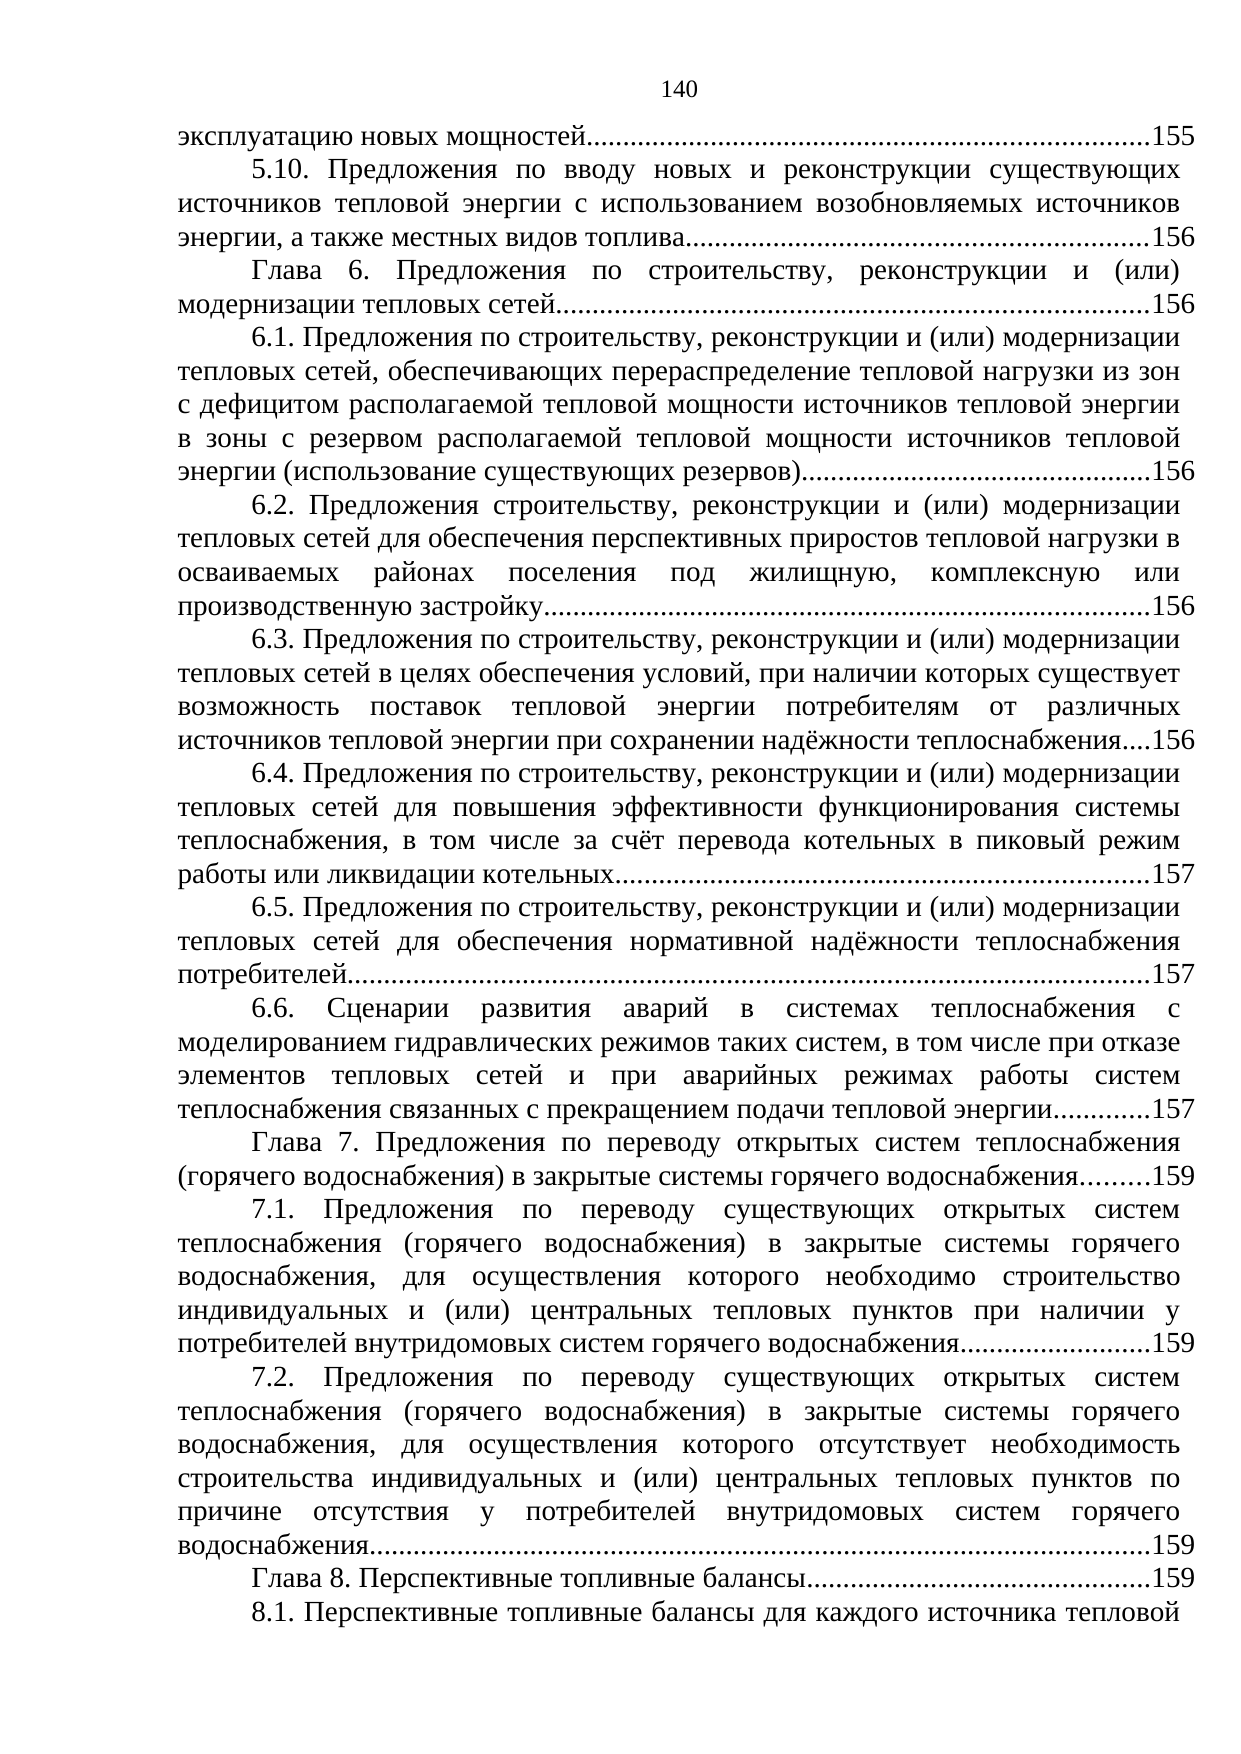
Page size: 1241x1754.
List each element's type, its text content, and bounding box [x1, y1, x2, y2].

text Глава 8. Перспективные топливные балансы 159 [177, 1560, 1181, 1594]
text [177, 118, 1181, 152]
text 6.3. Предложения по строительству, реконструкции и (или) модернизации тепловых сетей в целях обеспечения условий, при наличии которых существует возможность поставок тепловой энергии потребителям от различных источников тепловой энергии при сохранении надёжности теплоснабжения 156 [177, 621, 1181, 755]
text 6.1. Предложения по строительству, реконструкции и (или) модернизации тепловых сетей, обеспечивающих перераспределение тепловой нагрузки из зон с дефицитом располагаемой тепловой мощности источников тепловой энергии в зоны с резервом располагаемой тепловой мощности источников тепловой энергии (использование существующих резервов) 156 [177, 319, 1181, 487]
text Глава 6. Предложения по строительству, реконструкции и (или) модернизации тепловых сетей 156 [177, 252, 1181, 319]
text 6.6. Сценарии развития аварий в системах теплоснабжения с моделированием гидравлических режимов таких систем, в том числе при отказе элементов тепловых сетей и при аварийных режимах работы систем теплоснабжения связанных с прекращением подачи тепловой энергии 157 [177, 990, 1181, 1124]
text 6.2. Предложения строительству, реконструкции и (или) модернизации тепловых сетей для обеспечения перспективных приростов тепловой нагрузки в осваиваемых районах поселения под жилищную, комплексную или производственную застройку 156 [177, 487, 1181, 621]
text 7.2. Предложения по переводу существующих открытых систем теплоснабжения (горячего водоснабжения) в закрытые системы горячего водоснабжения, для осуществления которого отсутствует необходимость строительства индивидуальных и (или) центральных тепловых пунктов по причине отсутствия у потребителей внутридомовых систем горячего водоснабжения 159 [177, 1359, 1181, 1560]
text 6.4. Предложения по строительству, реконструкции и (или) модернизации тепловых сетей для повышения эффективности функционирования системы теплоснабжения, в том числе за счёт перевода котельных в пиковый режим работы или ликвидации котельных 157 [177, 755, 1181, 889]
text Глава 7. Предложения по переводу открытых систем теплоснабжения (горячего водоснабжения) в закрытые системы горячего водоснабжения 159 [177, 1124, 1181, 1191]
text 5.10. Предложения по вводу новых и реконструкции существующих источников тепловой энергии с использованием возобновляемых источников энергии, а также местных видов топлива 156 [177, 152, 1181, 252]
text 6.5. Предложения по строительству, реконструкции и (или) модернизации тепловых сетей для обеспечения нормативной надёжности теплоснабжения потребителей 157 [177, 889, 1181, 990]
text 7.1. Предложения по переводу существующих открытых систем теплоснабжения (горячего водоснабжения) в закрытые системы горячего водоснабжения, для осуществления которого необходимо строительство индивидуальных и (или) центральных тепловых пунктов при наличии у потребителей внутридомовых систем горячего водоснабжения 159 [177, 1191, 1181, 1359]
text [177, 1594, 1181, 1627]
